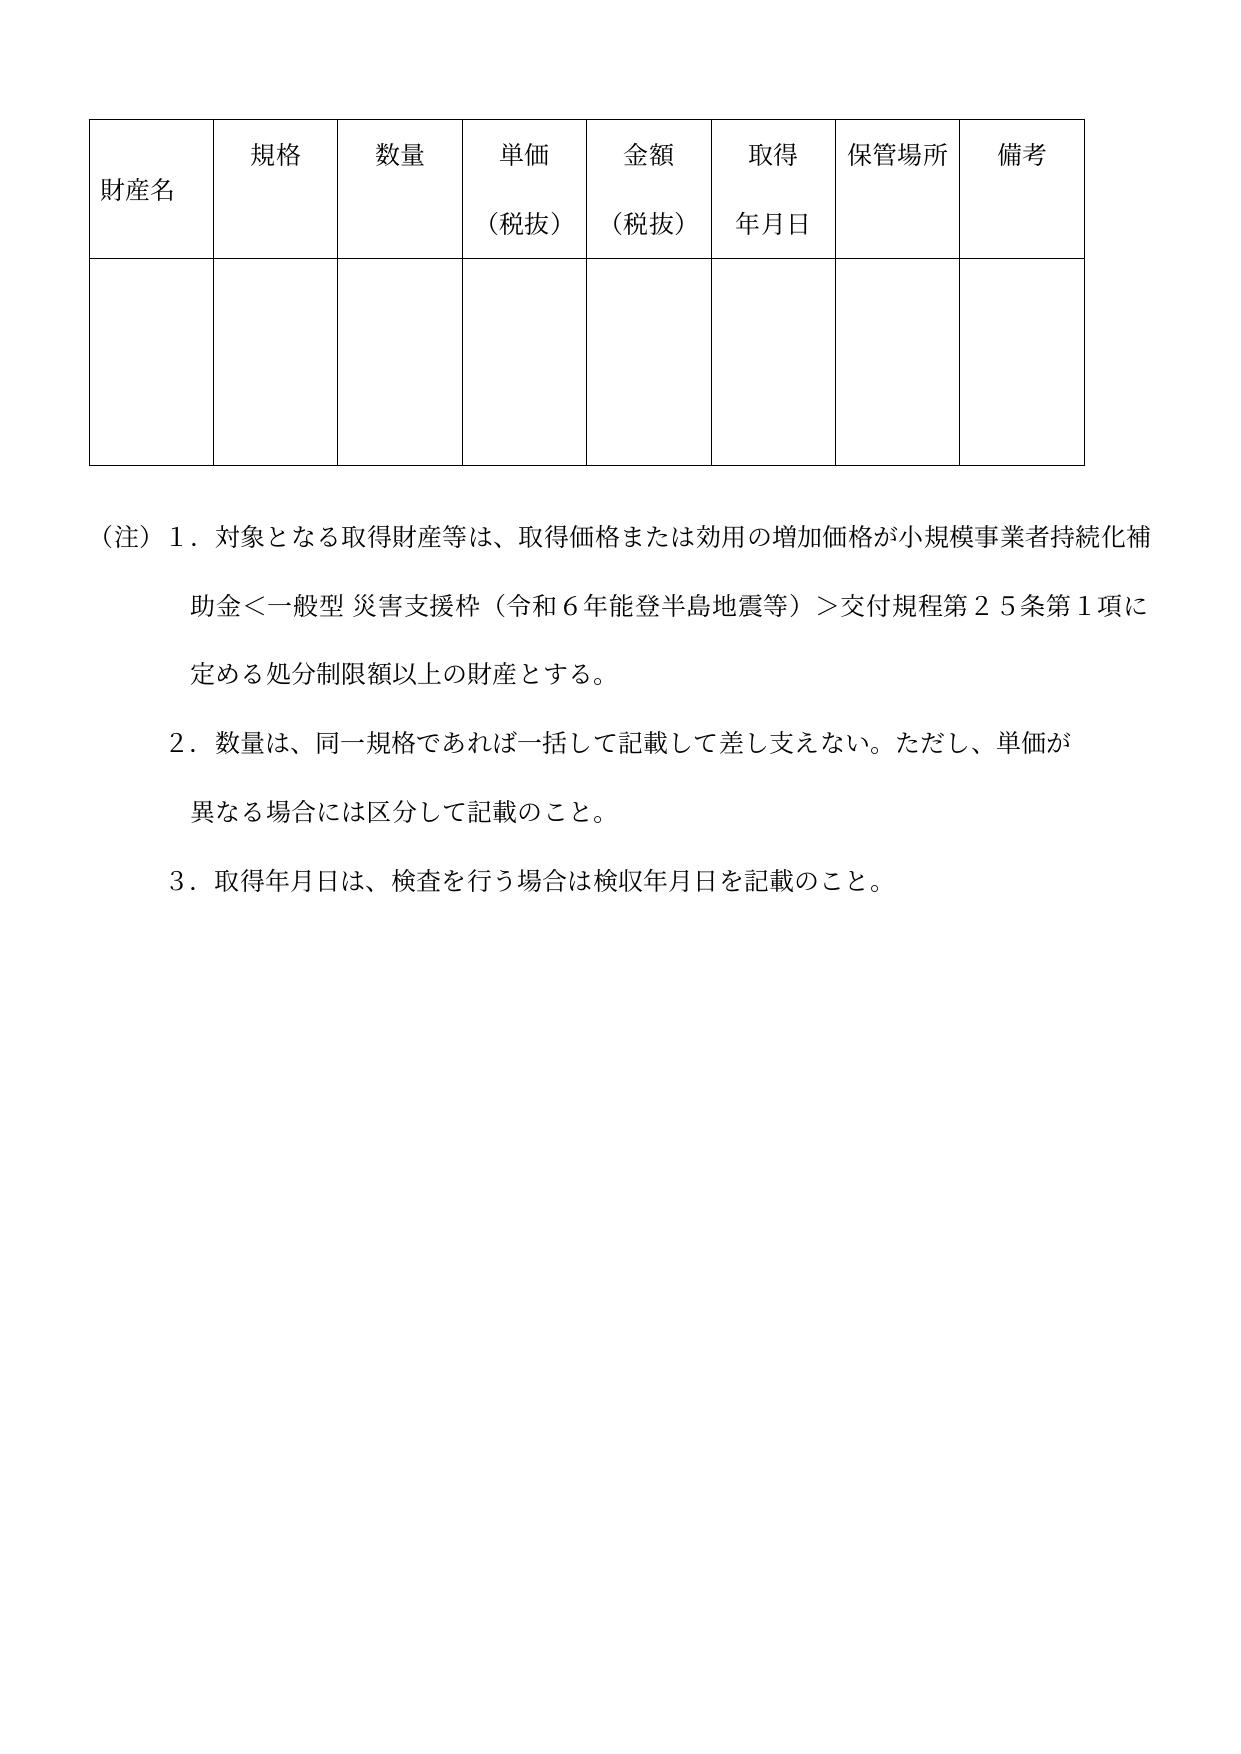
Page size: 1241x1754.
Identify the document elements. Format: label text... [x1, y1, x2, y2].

text ３．取得年月日は、検査を行う場合は検収年月日を記載のこと。 [89, 846, 1152, 914]
table_header 金額 （税抜） [587, 120, 711, 257]
table_cell [90, 259, 213, 465]
table_header 単価 （税抜） [463, 120, 586, 257]
table_header 備考 [960, 120, 1084, 257]
table_cell [836, 259, 959, 465]
table_cell [463, 259, 586, 465]
table_cell [338, 259, 462, 465]
text （注）１．対象となる取得財産等は、取得価格または効用の増加価格が小規模事業者持続化補助金＜一般型 災害支援枠（令和６年能登半島地震等）＞交付規程第２５条第１項に定める処分制限額以上の財産とする。 [89, 501, 1152, 708]
table_cell [587, 259, 711, 465]
table_cell [960, 259, 1084, 465]
table_header 保管場所 [836, 120, 959, 257]
text ２．数量は、同一規格であれば一括して記載して差し支えない。ただし、単価が [89, 708, 1152, 777]
table_header 数量 [338, 120, 462, 257]
table_header 区分 財産名 [90, 120, 213, 257]
table_header 規格 [214, 120, 337, 257]
table_cell [214, 259, 337, 465]
text 異なる場合には区分して記載のこと。 [89, 777, 1152, 846]
table_cell [712, 259, 835, 465]
table_header 取得 年月日 [712, 120, 835, 257]
